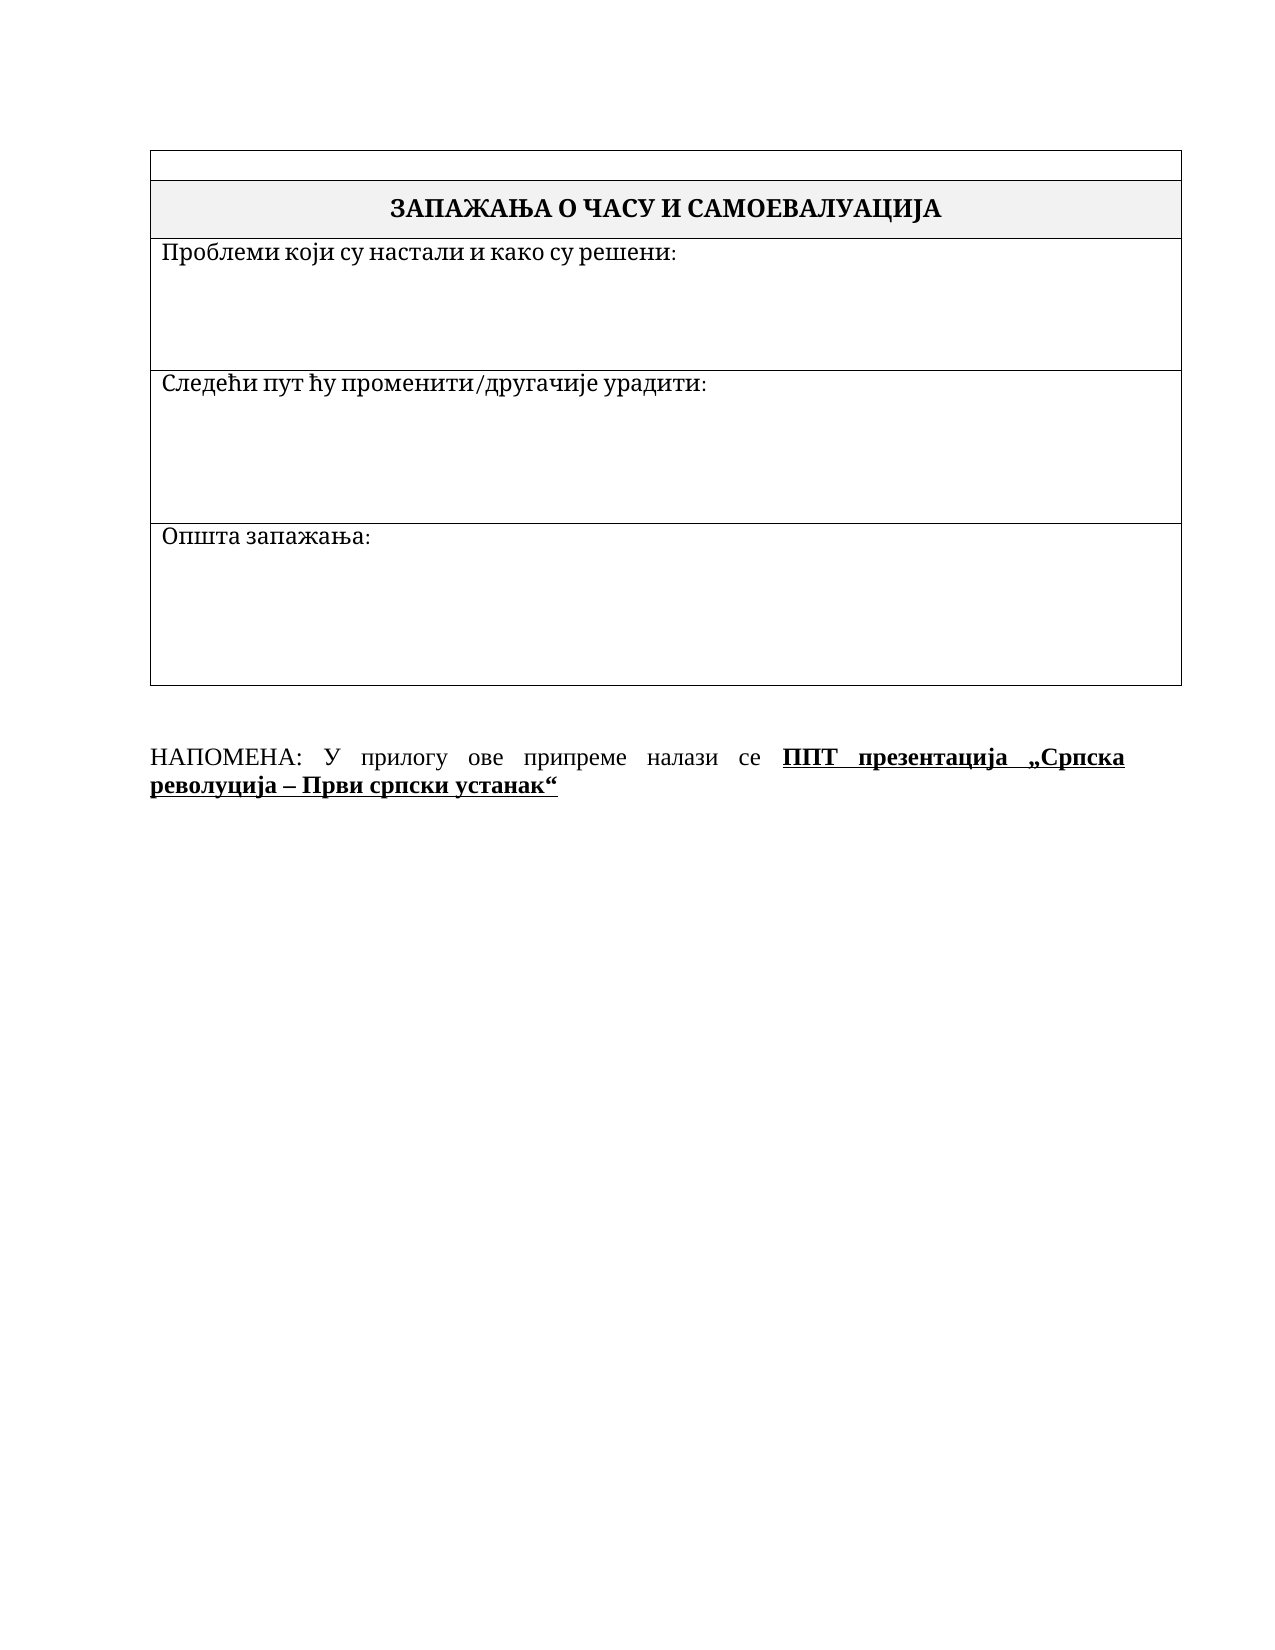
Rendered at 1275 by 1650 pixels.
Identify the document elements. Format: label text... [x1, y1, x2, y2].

text НАПОМЕНА: У прилогу ове припреме налази се ППТ презентација „Српска револуција – Први српски устанак“ [150, 742, 1125, 799]
table_cell ЗАПАЖАЊА О ЧАСУ И САМОЕВАЛУАЦИЈА [151, 181, 1181, 238]
table_cell Општа запажања: [151, 524, 1181, 685]
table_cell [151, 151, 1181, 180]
table_cell Следећи пут ћу променити/другачије урадити: [151, 371, 1181, 523]
table_cell Проблеми који су настали и како су решени: [151, 239, 1181, 370]
